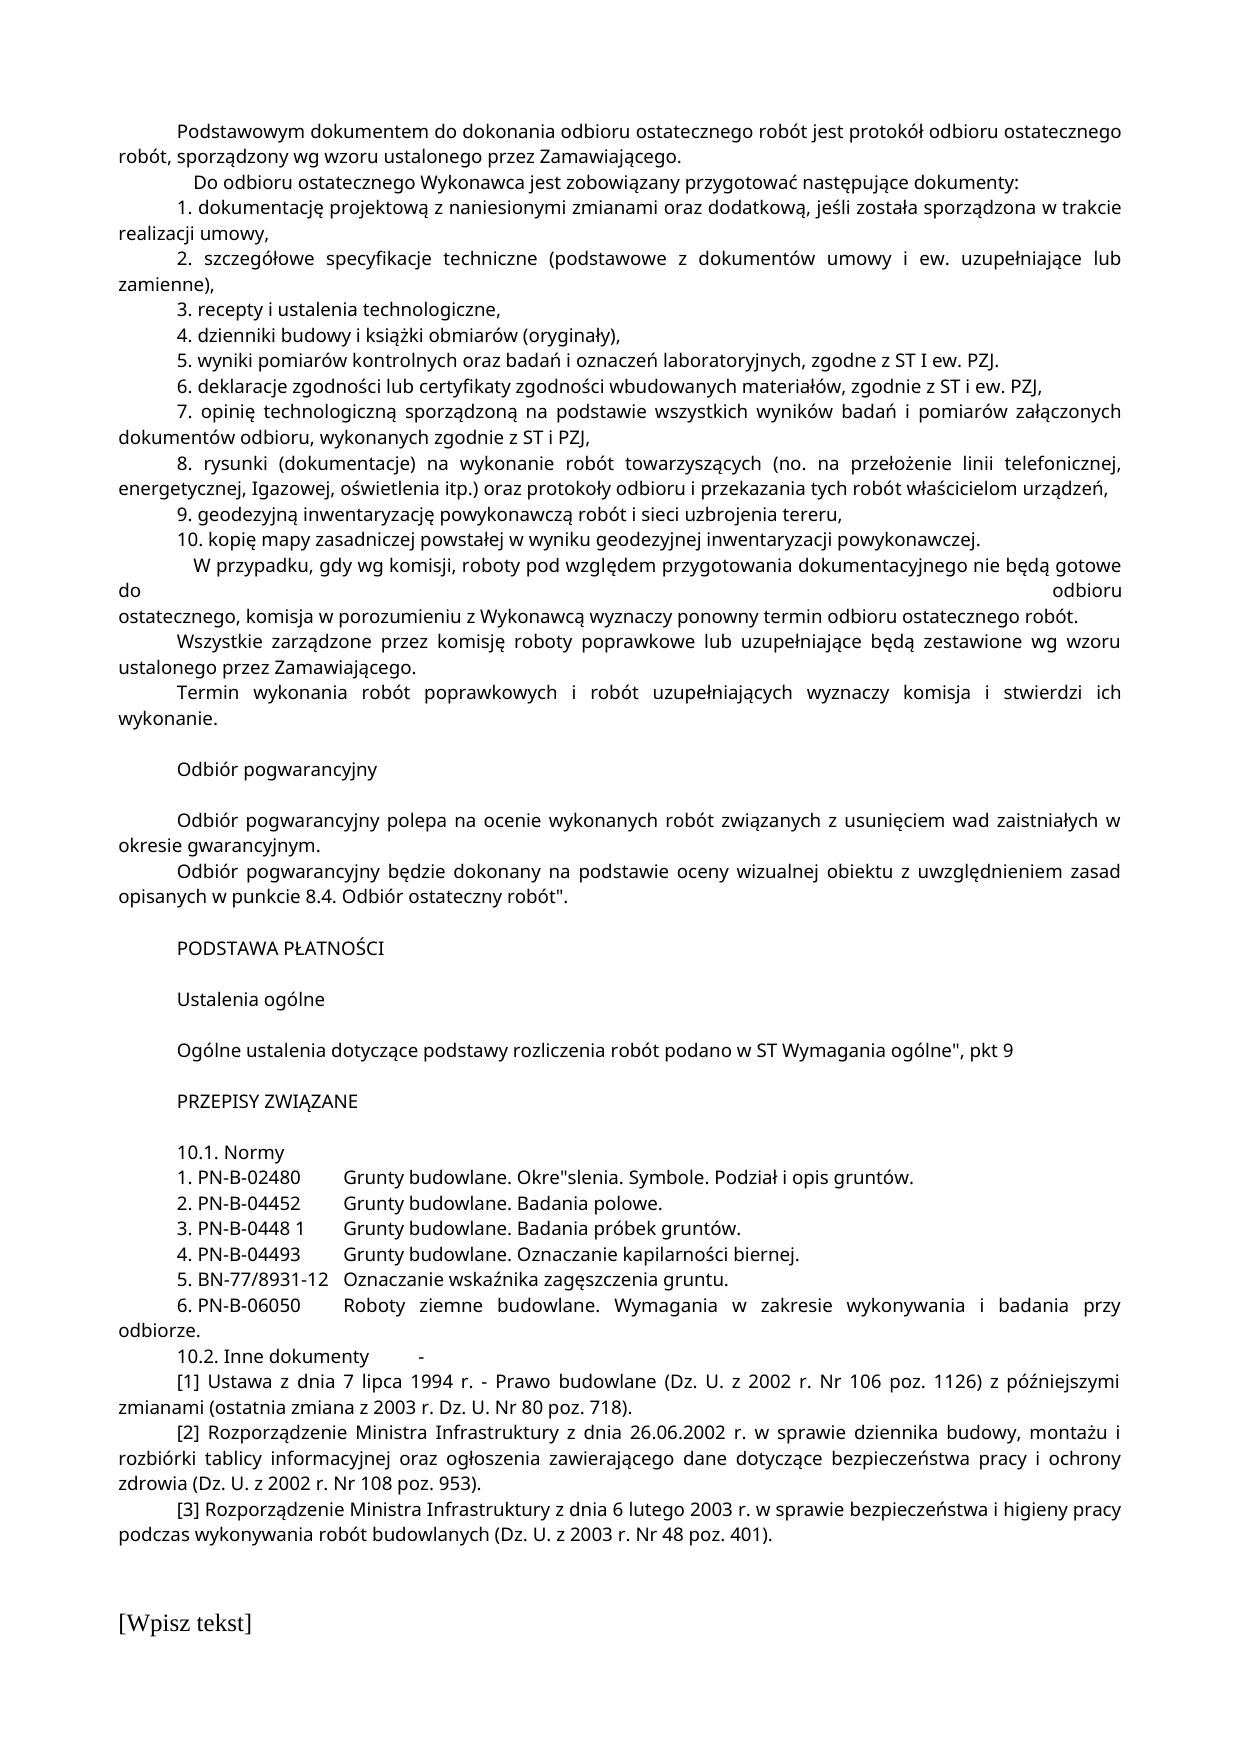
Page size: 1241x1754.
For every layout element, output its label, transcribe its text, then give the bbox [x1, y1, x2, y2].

text Ogólne ustalenia dotyczące podstawy rozliczenia robót podano w ST Wymagania ogólne", pkt 9 [118, 1037, 1122, 1062]
text 3. PN-B-0448 1 Grunty budowlane. Badania próbek gruntów. [118, 1216, 1122, 1241]
text PRZEPISY ZWIĄZANE [118, 1088, 1122, 1113]
text [2] Rozporządzenie Ministra Infrastruktury z dnia 26.06.2002 r. w sprawie dziennika budowy, montażu i rozbiórki tablicy informacyjnej oraz ogłoszenia zawierającego dane dotyczące bezpieczeństwa pracy i ochrony zdrowia (Dz. U. z 2002 r. Nr 108 poz. 953). [118, 1420, 1122, 1496]
text Odbiór pogwarancyjny będzie dokonany na podstawie oceny wizualnej obiektu z uwzględnieniem zasad opisanych w punkcie 8.4. Odbiór ostateczny robót". [118, 858, 1122, 909]
text 8. rysunki (dokumentacje) na wykonanie robót towarzyszących (no. na przełożenie linii telefonicznej, energetycznej, Igazowej, oświetlenia itp.) oraz protokoły odbioru i przekazania tych robót właścicielom urządzeń, [118, 450, 1122, 501]
text 6. PN-B-06050 Roboty ziemne budowlane. Wymagania w zakresie wykonywania i badania przy odbiorze. [118, 1292, 1122, 1343]
text 4. dzienniki budowy i książki obmiarów (oryginały), [118, 322, 1122, 348]
text PODSTAWA PŁATNOŚCI [118, 935, 1122, 960]
text 2. szczegółowe specyfikacje techniczne (podstawowe z dokumentów umowy i ew. uzupełniające lub zamienne), [118, 246, 1122, 297]
text 3. recepty i ustalenia technologiczne, [118, 297, 1122, 322]
text 6. deklaracje zgodności lub certyfikaty zgodności wbudowanych materiałów, zgodnie z ST i ew. PZJ, [118, 373, 1122, 399]
text Do odbioru ostatecznego Wykonawca jest zobowiązany przygotować następujące dokumenty: [118, 169, 1122, 195]
text Odbiór pogwarancyjny polepa na ocenie wykonanych robót związanych z usunięciem wad zaistniałych w okresie gwarancyjnym. [118, 807, 1122, 858]
text 9. geodezyjną inwentaryzację powykonawczą robót i sieci uzbrojenia tereru, [118, 501, 1122, 526]
text 2. PN-B-04452 Grunty budowlane. Badania polowe. [118, 1190, 1122, 1216]
text 10.1. Normy [118, 1139, 1122, 1164]
text 7. opinię technologiczną sporządzoną na podstawie wszystkich wyników badań i pomiarów załączonych dokumentów odbioru, wykonanych zgodnie z ST i PZJ, [118, 399, 1122, 450]
text Odbiór pogwarancyjny [118, 756, 1122, 782]
text 1. PN-B-02480 Grunty budowlane. Okre"slenia. Symbole. Podział i opis gruntów. [118, 1164, 1122, 1190]
text 1. dokumentację projektową z naniesionymi zmianami oraz dodatkową, jeśli została sporządzona w trakcie realizacji umowy, [118, 195, 1122, 246]
text Wszystkie zarządzone przez komisję roboty poprawkowe lub uzupełniające będą zestawione wg wzoru ustalonego przez Zamawiającego. [118, 628, 1122, 679]
text 10. kopię mapy zasadniczej powstałej w wyniku geodezyjnej inwentaryzacji powykonawczej. [118, 526, 1122, 552]
text Termin wykonania robót poprawkowych i robót uzupełniających wyznaczy komisja i stwierdzi ich wykonanie. [118, 679, 1122, 731]
text [1] Ustawa z dnia 7 lipca 1994 r. - Prawo budowlane (Dz. U. z 2002 r. Nr 106 poz. 1126) z późniejszymi zmianami (ostatnia zmiana z 2003 r. Dz. U. Nr 80 poz. 718). [118, 1369, 1122, 1420]
text [3] Rozporządzenie Ministra Infrastruktury z dnia 6 lutego 2003 r. w sprawie bezpieczeństwa i higieny pracy podczas wykonywania robót budowlanych (Dz. U. z 2003 r. Nr 48 poz. 401). [118, 1496, 1122, 1547]
text 10.2. Inne dokumenty - [118, 1343, 1122, 1369]
text W przypadku, gdy wg komisji, roboty pod względem przygotowania dokumentacyjnego nie będą gotowe do odbioru ostatecznego, komisja w porozumieniu z Wykonawcą wyznaczy ponowny termin odbioru ostatecznego robót. [118, 552, 1122, 628]
text 5. BN-77/8931-12 Oznaczanie wskaźnika zagęszczenia gruntu. [118, 1267, 1122, 1292]
text 5. wyniki pomiarów kontrolnych oraz badań i oznaczeń laboratoryjnych, zgodne z ST I ew. PZJ. [118, 348, 1122, 373]
text Podstawowym dokumentem do dokonania odbioru ostatecznego robót jest protokół odbioru ostatecznego robót, sporządzony wg wzoru ustalonego przez Zamawiającego. [118, 118, 1122, 169]
text 4. PN-B-04493 Grunty budowlane. Oznaczanie kapilarności biernej. [118, 1241, 1122, 1267]
text Ustalenia ogólne [118, 986, 1122, 1011]
